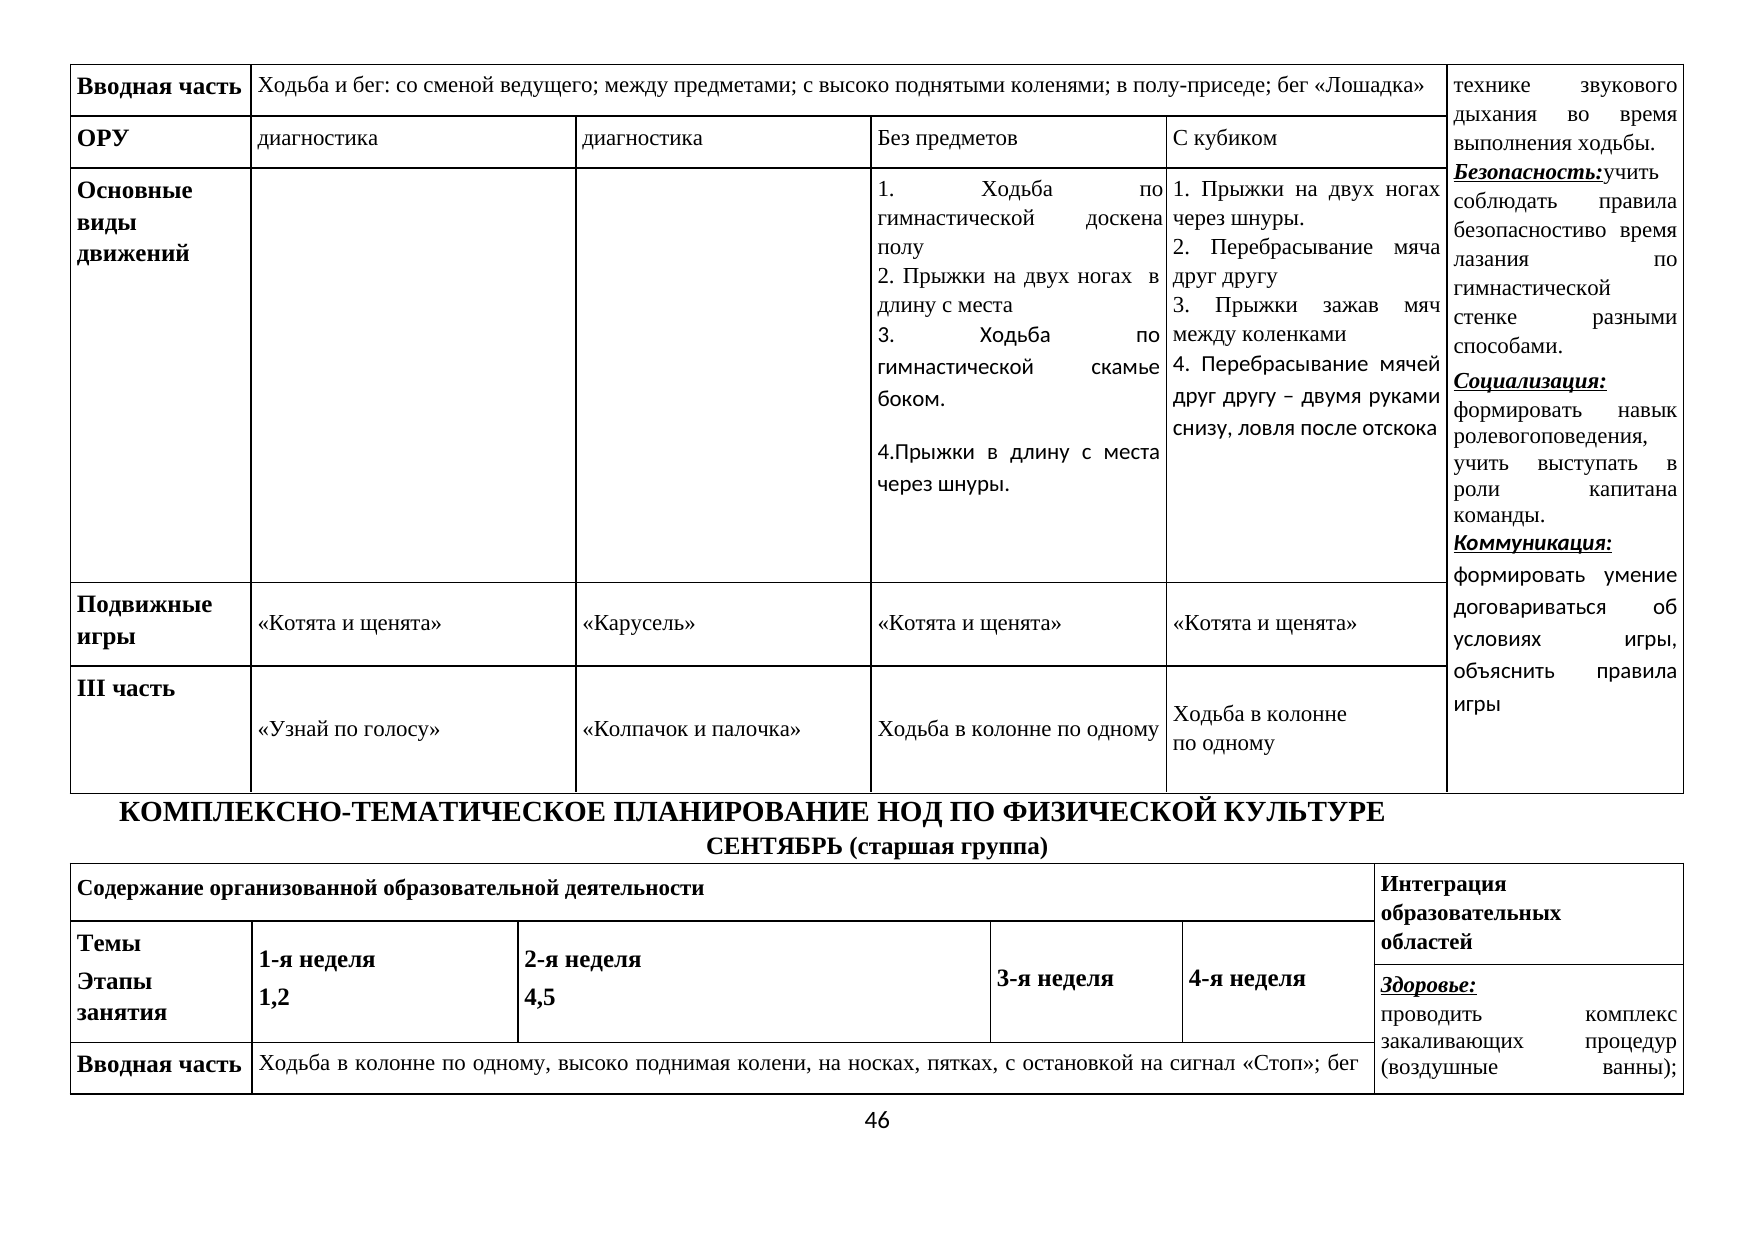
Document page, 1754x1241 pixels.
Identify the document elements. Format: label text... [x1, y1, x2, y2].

text СЕНТЯБРЬ (старшая группа) [119, 831, 1635, 859]
table_cell 4-я неделя [1183, 922, 1374, 1041]
table_cell 3-я неделя [991, 922, 1182, 1041]
table_cell Подвижные игры [71, 583, 250, 665]
table_cell ОРУ [71, 117, 250, 167]
table_cell «Котята и щенята» [252, 583, 575, 665]
table_cell «Узнай по голосу» [252, 667, 575, 792]
table_cell Ходьба и бег: со сменой ведущего; между предметами; с высоко поднятыми коленями; в полу-приседе; бег «Лошадка» [252, 65, 1446, 115]
table_cell Ходьба в колонне по одному [872, 667, 1166, 792]
table_cell [252, 169, 575, 581]
table_cell Основные виды движений [71, 169, 250, 581]
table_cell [253, 1043, 1374, 1093]
table_cell 2-я неделя 4,5 [519, 922, 990, 1041]
text комплексно-тематическое планирование НОД по физиЧеской культуре [119, 794, 1635, 827]
table_cell диагностика [577, 117, 870, 167]
table_cell 1. Ходьба по гимнастической доскена полу 2. Прыжки на двух ногах в длину с места 3. Ходьба по гимнастической скамье боком. 4.Прыжки в длину с места через шнуры. [872, 169, 1166, 581]
table_cell С кубиком [1167, 117, 1446, 167]
table_cell Вводная часть [71, 65, 250, 115]
table_cell диагностика [252, 117, 575, 167]
table_header Содержание организованной образовательной деятельности [71, 864, 1374, 920]
table_cell «Котята и щенята» [872, 583, 1166, 665]
table_cell Вводная часть [71, 1043, 251, 1093]
table_cell Ходьба в колонне по одному [1167, 667, 1446, 792]
table_cell «Колпачок и палочка» [577, 667, 870, 792]
table_cell Без предметов [872, 117, 1166, 167]
table_cell [577, 169, 870, 581]
table_cell Темы Этапы занятия [71, 922, 251, 1041]
table_cell III часть [71, 667, 250, 792]
table_cell 1. Прыжки на двух ногах через шнуры. 2. Перебрасывание мяча друг другу 3. Прыжки зажав мяч между коленками 4. Перебрасывание мячей друг другу – двумя руками снизу, ловля после отскока [1167, 169, 1446, 581]
table_cell 1-я неделя 1,2 [253, 922, 517, 1041]
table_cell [1448, 65, 1683, 792]
table_header Интеграция образовательных областей [1375, 864, 1683, 963]
table_cell «Котята и щенята» [1167, 583, 1446, 665]
table_cell «Карусель» [577, 583, 870, 665]
